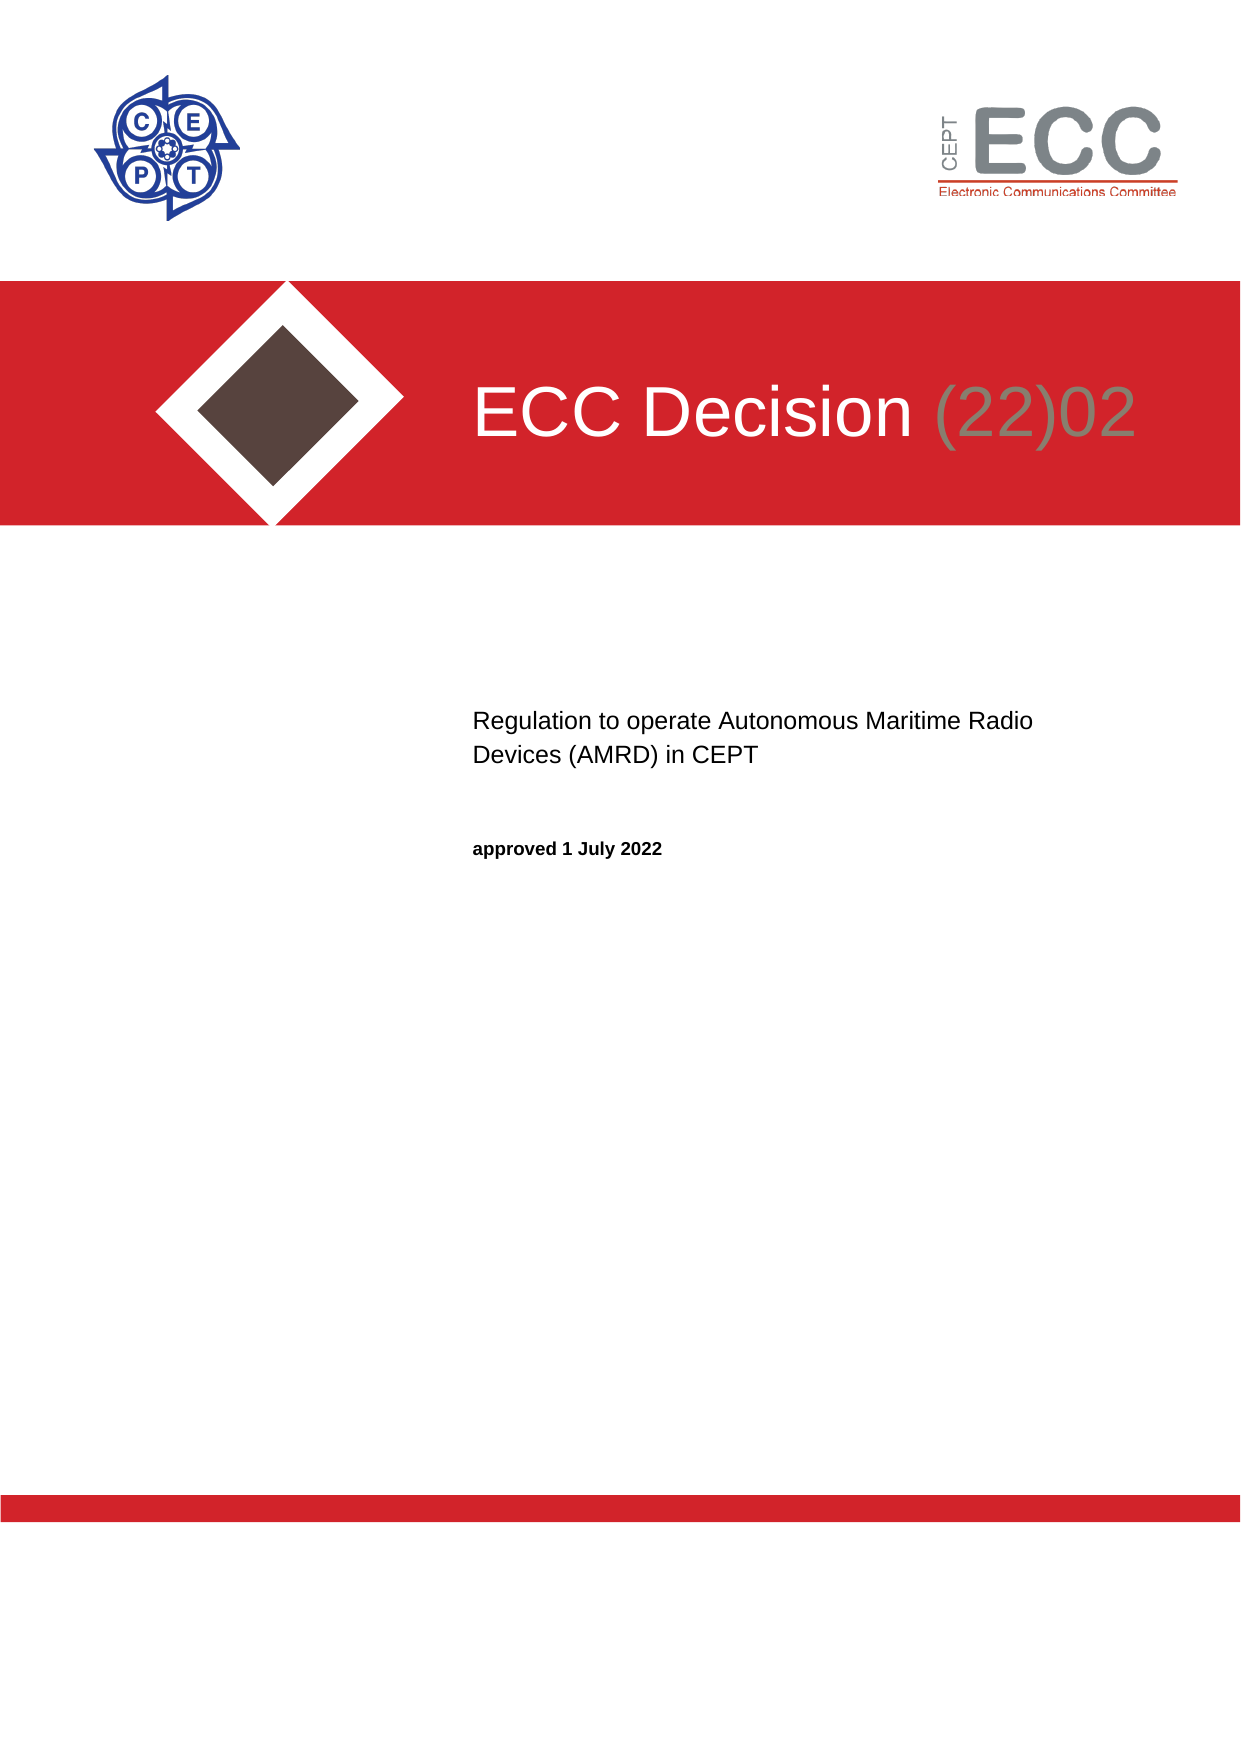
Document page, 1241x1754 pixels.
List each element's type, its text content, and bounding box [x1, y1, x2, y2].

title approved 1 July 2022 [472, 837, 1122, 859]
title Regulation to operate Autonomous Maritime Radio Devices (AMRD) in CEPT [472, 706, 1122, 769]
